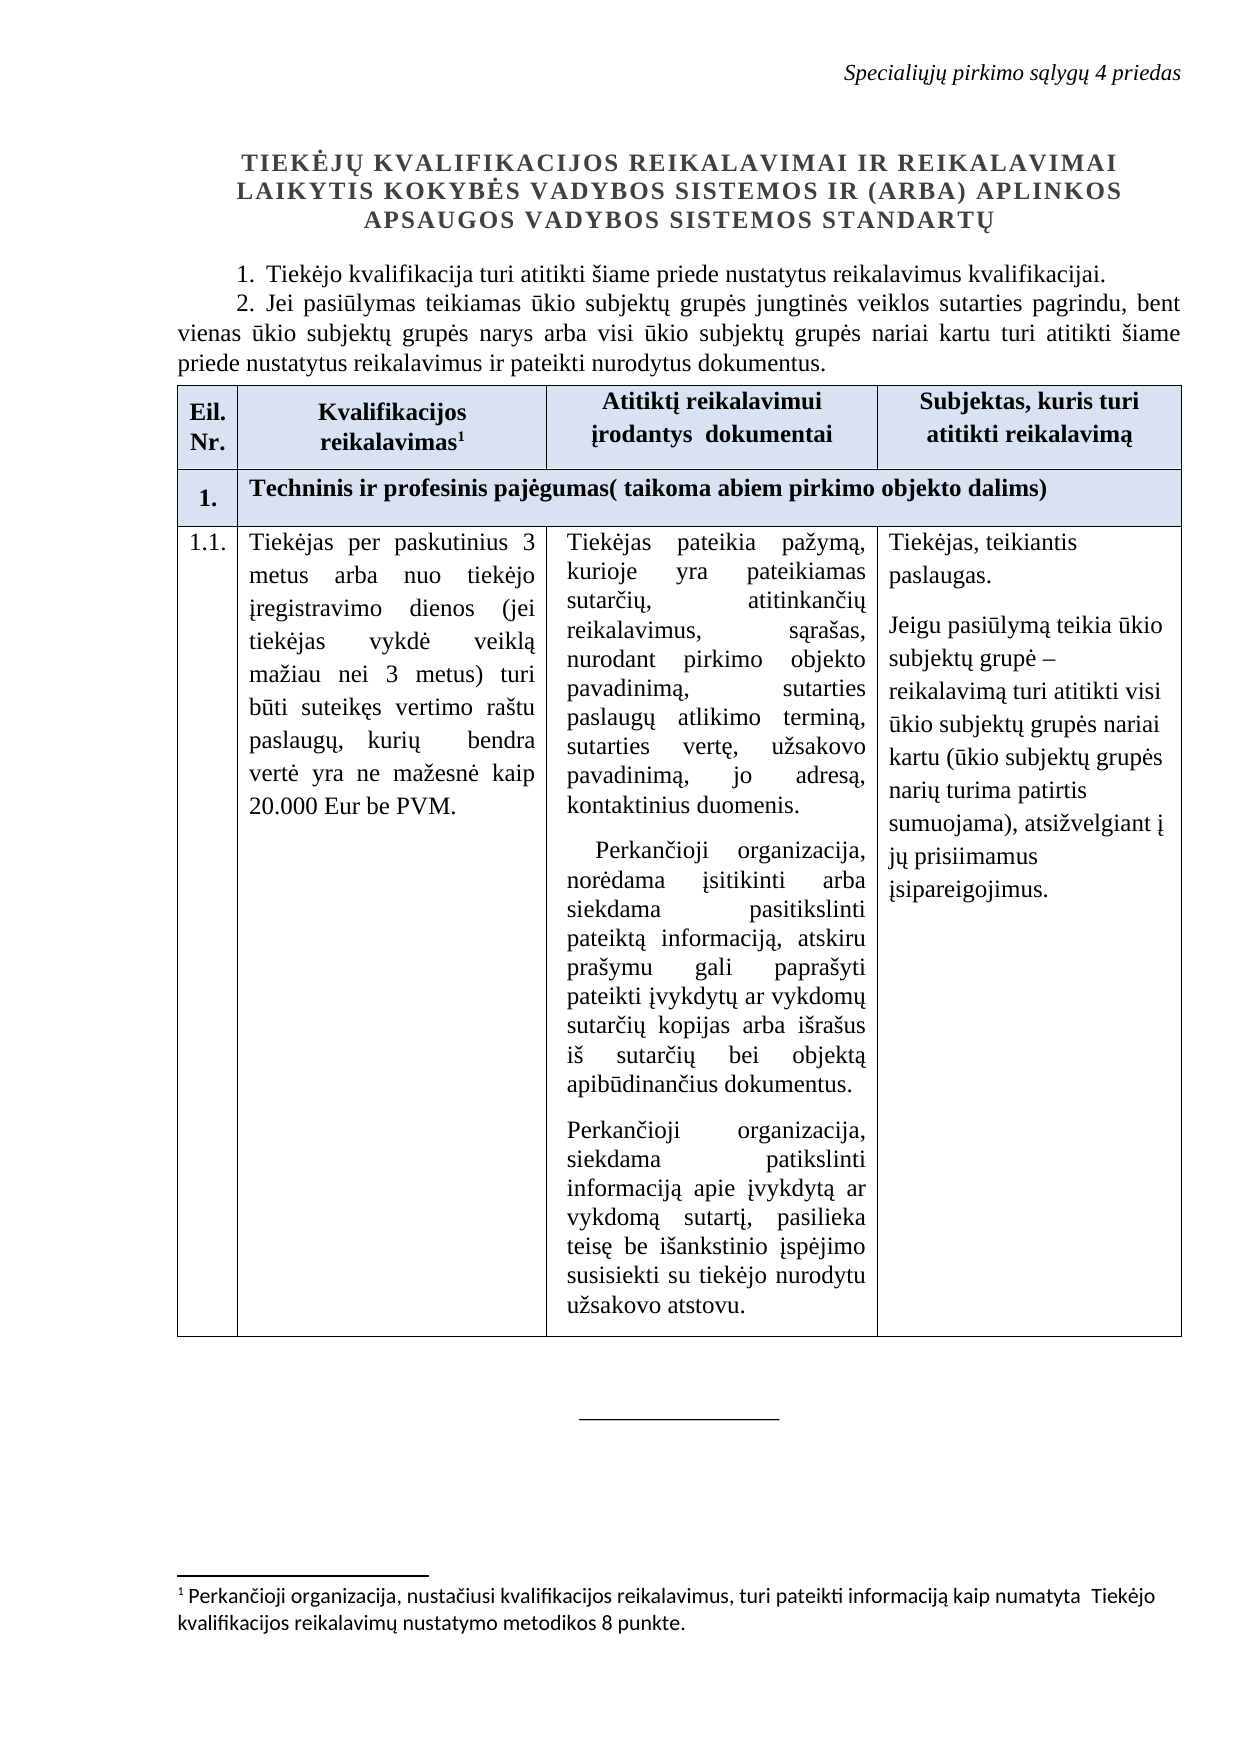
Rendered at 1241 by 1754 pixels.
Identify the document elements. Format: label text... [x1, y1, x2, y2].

table_cell Techninis ir profesinis pajėgumas( taikoma abiem pirkimo objekto dalims) [238, 470, 1181, 526]
list Tiekėjo kvalifikacija turi atitikti šiame priede nustatytus reikalavimus kvalifikacijai. [177, 259, 1181, 288]
table_header Kvalifikacijos reikalavimas [238, 386, 546, 468]
list Jei pasiūlymas teikiamas ūkio subjektų grupės jungtinės veiklos sutarties pagrindu, bent vienas ūkio subjektų grupės narys arba visi ūkio subjektų grupės nariai kartu turi atitikti šiame priede nustatytus reikalavimus ir pateikti nurodytus dokumentus. [177, 288, 1181, 377]
table_cell 1.1. [178, 527, 237, 1336]
table_cell Tiekėjas, teikiantis paslaugas. Jeigu pasiūlymą teikia ūkio subjektų grupė – reikalavimą turi atitikti visi ūkio subjektų grupės nariai kartu (ūkio subjektų grupės narių turima patirtis sumuojama), atsižvelgiant į jų prisiimamus įsipareigojimus. [878, 527, 1181, 1336]
table_cell 1. [178, 470, 237, 526]
table_cell Tiekėjas pateikia pažymą, kurioje yra pateikiamas sutarčių, atitinkančių reikalavimus, sąrašas, nurodant pirkimo objekto pavadinimą, sutarties paslaugų atlikimo terminą, sutarties vertę, užsakovo pavadinimą, jo adresą, kontaktinius duomenis. Perkančioji organizacija, norėdama įsitikinti arba siekdama pasitikslinti pateiktą informaciją, atskiru prašymu gali paprašyti pateikti įvykdytų ar vykdomų sutarčių kopijas arba išrašus iš sutarčių bei objektą apibūdinančius dokumentus. Perkančioji organizacija, siekdama patikslinti informaciją apie įvykdytą ar vykdomą sutartį, pasilieka teisę be išankstinio įspėjimo susisiekti su tiekėjo nurodytu užsakovo atstovu. [547, 527, 877, 1336]
table_header Atitiktį reikalavimui įrodantys dokumentai [547, 386, 877, 468]
subtitle TIEKĖJŲ KVALIFIKACIJOS REIKALAVIMAI IR REIKALAVIMAI LAIKYTIS KOKYBĖS VADYBOS SISTEMOS IR (ARBA) APLINKOS APSAUGOS VADYBOS SISTEMOS STANDARTŲ [177, 148, 1181, 234]
table_header Subjektas, kuris turi atitikti reikalavimą [878, 386, 1181, 468]
table_header Eil. Nr. [178, 386, 237, 468]
text ________________ [177, 1394, 1181, 1423]
table_cell Tiekėjas per paskutinius 3 metus arba nuo tiekėjo įregistravimo dienos (jei tiekėjas vykdė veiklą mažiau nei 3 metus) turi būti suteikęs vertimo raštu paslaugų, kurių bendra vertė yra ne mažesnė kaip 20.000 Eur be PVM. [238, 527, 546, 1336]
